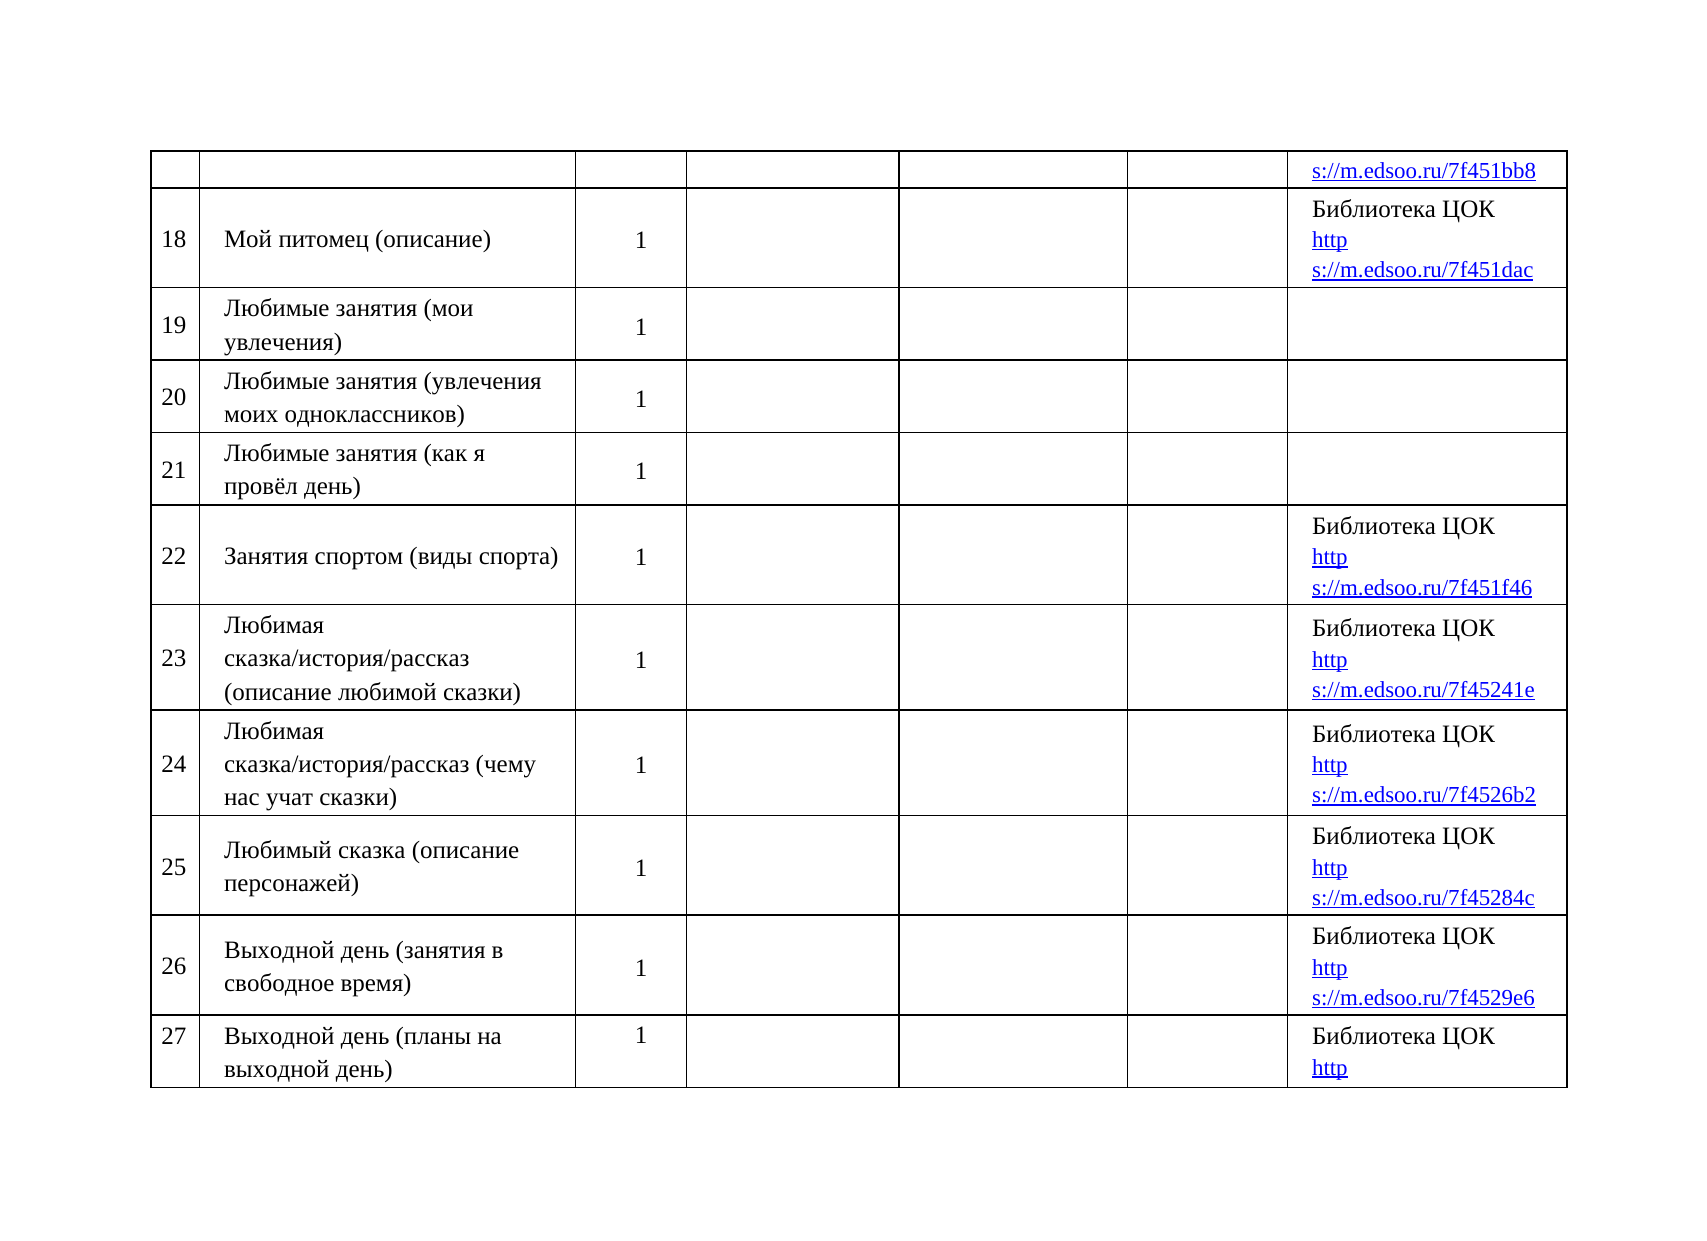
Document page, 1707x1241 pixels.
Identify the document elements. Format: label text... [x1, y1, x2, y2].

table_cell Любимые занятия (мои увлечения) [200, 288, 575, 359]
table_cell Любимая сказка/история/рассказ (чему нас учат сказки) [200, 711, 575, 814]
table_cell Выходной день (занятия в свободное время) [200, 916, 575, 1014]
table_cell [1288, 361, 1566, 432]
table_cell Любимые занятия (увлечения моих одноклассников) [200, 361, 575, 432]
table_cell [1128, 711, 1287, 814]
table_cell [900, 433, 1127, 504]
table_cell [900, 361, 1127, 432]
table_cell [687, 711, 898, 814]
table_cell 22 [152, 506, 199, 604]
table_cell [1128, 433, 1287, 504]
table_cell 1 [576, 361, 686, 432]
table_cell 1 [576, 916, 686, 1014]
table_cell [1128, 816, 1287, 914]
table_cell 27 [152, 1016, 199, 1087]
table_cell 1 [576, 189, 686, 287]
table_cell Любимая сказка/история/рассказ (описание любимой сказки) [200, 605, 575, 709]
table_cell 1 [576, 711, 686, 814]
table_cell [687, 506, 898, 604]
table_cell 1 [576, 605, 686, 709]
table_cell [900, 916, 1127, 1014]
table_cell [687, 916, 898, 1014]
table_cell [687, 288, 898, 359]
table_cell [1128, 506, 1287, 604]
table_cell [1128, 152, 1287, 187]
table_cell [200, 152, 575, 187]
table_cell [900, 816, 1127, 914]
table_cell 18 [152, 189, 199, 287]
table_cell 21 [152, 433, 199, 504]
table_cell [1128, 361, 1287, 432]
table_cell 1 [576, 1016, 686, 1087]
table_cell [687, 361, 898, 432]
table_cell [1128, 605, 1287, 709]
table_cell 1 [576, 433, 686, 504]
table_cell Мой питомец (описание) [200, 189, 575, 287]
table_cell 24 [152, 711, 199, 814]
table_cell 1 [576, 506, 686, 604]
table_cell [1288, 152, 1566, 187]
table_cell 1 [576, 152, 686, 187]
table_cell [1128, 916, 1287, 1014]
table_cell Библиотека ЦОК https://m.edsoo.ru/7f45241e [1288, 605, 1566, 709]
table_cell 25 [152, 816, 199, 914]
table_cell [900, 506, 1127, 604]
table_cell 1 [576, 816, 686, 914]
table_cell 17 [152, 152, 199, 187]
table_cell 20 [152, 361, 199, 432]
table_cell [900, 189, 1127, 287]
table_cell [900, 152, 1127, 187]
table_cell Любимый сказка (описание персонажей) [200, 816, 575, 914]
table_cell [687, 189, 898, 287]
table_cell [200, 1016, 575, 1087]
table_cell Занятия спортом (виды спорта) [200, 506, 575, 604]
table_cell Библиотека ЦОК https://m.edsoo.ru/7f4526b2 [1288, 711, 1566, 814]
table_cell [687, 816, 898, 914]
table_cell [687, 605, 898, 709]
table_cell [1288, 288, 1566, 359]
table_cell [1128, 1016, 1287, 1087]
table_cell Библиотека ЦОК https://m.edsoo.ru/7f4529e6 [1288, 916, 1566, 1014]
table_cell [1128, 288, 1287, 359]
table_cell [687, 1016, 898, 1087]
table_cell [1128, 189, 1287, 287]
table_cell [687, 433, 898, 504]
table_cell 1 [576, 288, 686, 359]
table_cell [687, 152, 898, 187]
table_cell Библиотека ЦОК https://m.edsoo.ru/7f451f46 [1288, 506, 1566, 604]
table_cell [900, 288, 1127, 359]
table_cell 26 [152, 916, 199, 1014]
table_cell 23 [152, 605, 199, 709]
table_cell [1288, 1016, 1566, 1087]
table_cell [1288, 433, 1566, 504]
table_cell [900, 605, 1127, 709]
table_cell Любимые занятия (как я провёл день) [200, 433, 575, 504]
table_cell Библиотека ЦОК https://m.edsoo.ru/7f451dac [1288, 189, 1566, 287]
table_cell Библиотека ЦОК https://m.edsoo.ru/7f45284c [1288, 816, 1566, 914]
table_cell 19 [152, 288, 199, 359]
table_cell [900, 1016, 1127, 1087]
table_cell [900, 711, 1127, 814]
